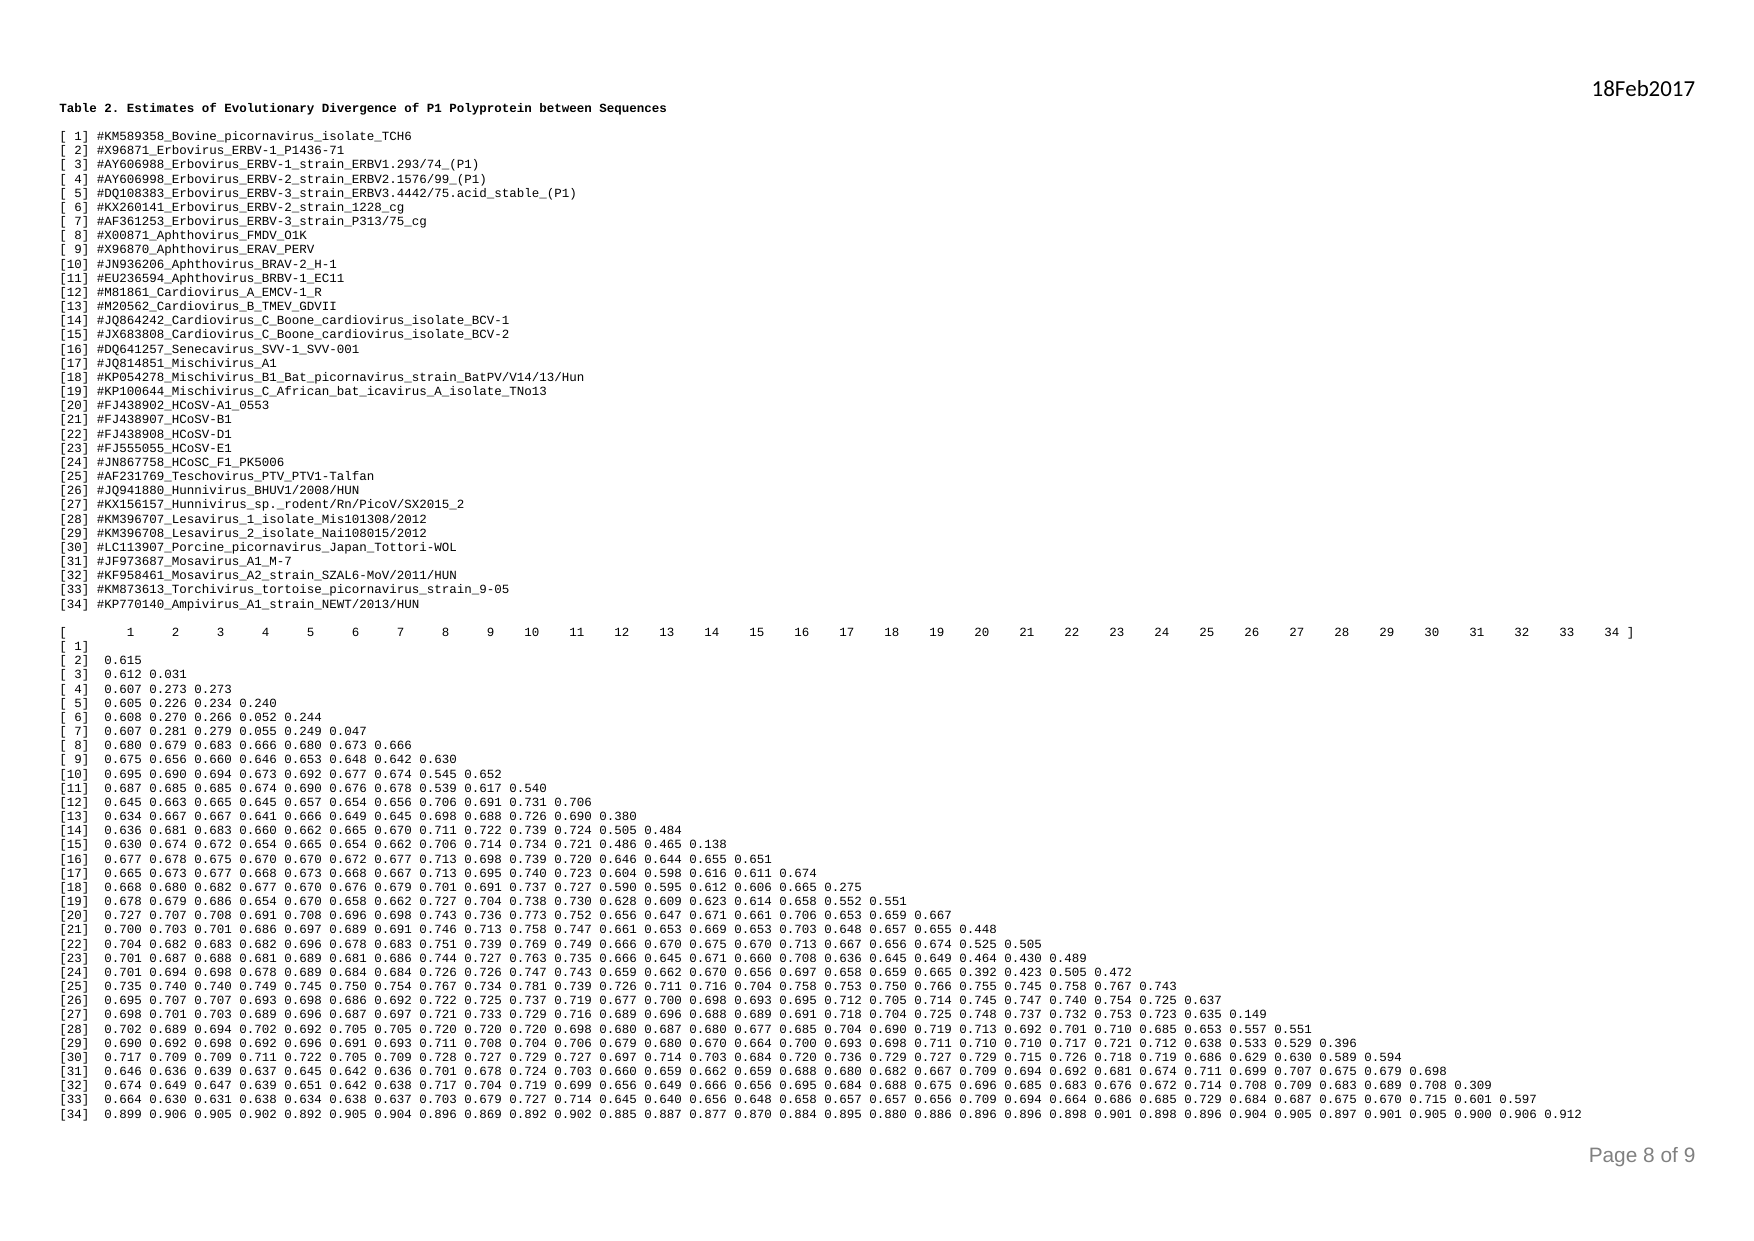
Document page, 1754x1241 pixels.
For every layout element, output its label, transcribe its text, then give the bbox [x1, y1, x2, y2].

text [14] #JQ864242_Cardiovirus_C_Boone_cardiovirus_isolate_BCV-1 [59, 314, 1695, 328]
text [ 6] #KX260141_Erbovirus_ERBV-2_strain_1228_cg [59, 201, 1695, 215]
text [ 7] 0.607 0.281 0.279 0.055 0.249 0.047 [59, 725, 1695, 739]
text [ 8] #X00871_Aphthovirus_FMDV_O1K [59, 229, 1695, 243]
text [19] #KP100644_Mischivirus_C_African_bat_icavirus_A_isolate_TNo13 [59, 385, 1695, 399]
text [28] #KM396707_Lesavirus_1_isolate_Mis101308/2012 [59, 513, 1695, 527]
text [ 9] #X96870_Aphthovirus_ERAV_PERV [59, 243, 1695, 258]
text [33] 0.664 0.630 0.631 0.638 0.634 0.638 0.637 0.703 0.679 0.727 0.714 0.645 0.640 0.656 0.648 0.658 0.657 0.657 0.656 0.709 0.694 0.664 0.686 0.685 0.729 0.684 0.687 0.675 0.670 0.715 0.601 0.597 [59, 1093, 1695, 1108]
text [ 6] 0.608 0.270 0.266 0.052 0.244 [59, 711, 1695, 725]
text [23] 0.701 0.687 0.688 0.681 0.689 0.681 0.686 0.744 0.727 0.763 0.735 0.666 0.645 0.671 0.660 0.708 0.636 0.645 0.649 0.464 0.430 0.489 [59, 952, 1695, 966]
text [18] 0.668 0.680 0.682 0.677 0.670 0.676 0.679 0.701 0.691 0.737 0.727 0.590 0.595 0.612 0.606 0.665 0.275 [59, 881, 1695, 895]
text [ 8] 0.680 0.679 0.683 0.666 0.680 0.673 0.666 [59, 739, 1695, 753]
text [ 2] 0.615 [59, 654, 1695, 668]
text [12] #M81861_Cardiovirus_A_EMCV-1_R [59, 286, 1695, 300]
text [ 1 2 3 4 5 6 7 8 9 10 11 12 13 14 15 16 17 18 19 20 21 22 23 24 25 26 27 28 29 30 31 32 33 34 ] [59, 626, 1695, 640]
text [30] 0.717 0.709 0.709 0.711 0.722 0.705 0.709 0.728 0.727 0.729 0.727 0.697 0.714 0.703 0.684 0.720 0.736 0.729 0.727 0.729 0.715 0.726 0.718 0.719 0.686 0.629 0.630 0.589 0.594 [59, 1051, 1695, 1065]
text [ 5] 0.605 0.226 0.234 0.240 [59, 697, 1695, 711]
text [27] #KX156157_Hunnivirus_sp._rodent/Rn/PicoV/SX2015_2 [59, 498, 1695, 513]
text [11] #EU236594_Aphthovirus_BRBV-1_EC11 [59, 272, 1695, 286]
text [13] 0.634 0.667 0.667 0.641 0.666 0.649 0.645 0.698 0.688 0.726 0.690 0.380 [59, 810, 1695, 824]
text [22] 0.704 0.682 0.683 0.682 0.696 0.678 0.683 0.751 0.739 0.769 0.749 0.666 0.670 0.675 0.670 0.713 0.667 0.656 0.674 0.525 0.505 [59, 938, 1695, 952]
text [24] 0.701 0.694 0.698 0.678 0.689 0.684 0.684 0.726 0.726 0.747 0.743 0.659 0.662 0.670 0.656 0.697 0.658 0.659 0.665 0.392 0.423 0.505 0.472 [59, 966, 1695, 980]
text [14] 0.636 0.681 0.683 0.660 0.662 0.665 0.670 0.711 0.722 0.739 0.724 0.505 0.484 [59, 824, 1695, 838]
text [29] #KM396708_Lesavirus_2_isolate_Nai108015/2012 [59, 527, 1695, 541]
text [ 3] #AY606988_Erbovirus_ERBV-1_strain_ERBV1.293/74_(P1) [59, 158, 1695, 173]
text [15] 0.630 0.674 0.672 0.654 0.665 0.654 0.662 0.706 0.714 0.734 0.721 0.486 0.465 0.138 [59, 838, 1695, 853]
text [ 3] 0.612 0.031 [59, 668, 1695, 683]
text [ 7] #AF361253_Erbovirus_ERBV-3_strain_P313/75_cg [59, 215, 1695, 229]
text [32] 0.674 0.649 0.647 0.639 0.651 0.642 0.638 0.717 0.704 0.719 0.699 0.656 0.649 0.666 0.656 0.695 0.684 0.688 0.675 0.696 0.685 0.683 0.676 0.672 0.714 0.708 0.709 0.683 0.689 0.708 0.309 [59, 1079, 1695, 1093]
text [22] #FJ438908_HCoSV-D1 [59, 428, 1695, 442]
text [ 1] [59, 640, 1695, 654]
text [25] #AF231769_Teschovirus_PTV_PTV1-Talfan [59, 470, 1695, 484]
text [15] #JX683808_Cardiovirus_C_Boone_cardiovirus_isolate_BCV-2 [59, 328, 1695, 343]
text [17] #JQ814851_Mischivirus_A1 [59, 357, 1695, 371]
text [ 4] 0.607 0.273 0.273 [59, 683, 1695, 697]
text [16] 0.677 0.678 0.675 0.670 0.670 0.672 0.677 0.713 0.698 0.739 0.720 0.646 0.644 0.655 0.651 [59, 853, 1695, 867]
text [25] 0.735 0.740 0.740 0.749 0.745 0.750 0.754 0.767 0.734 0.781 0.739 0.726 0.711 0.716 0.704 0.758 0.753 0.750 0.766 0.755 0.745 0.758 0.767 0.743 [59, 980, 1695, 994]
text [26] 0.695 0.707 0.707 0.693 0.698 0.686 0.692 0.722 0.725 0.737 0.719 0.677 0.700 0.698 0.693 0.695 0.712 0.705 0.714 0.745 0.747 0.740 0.754 0.725 0.637 [59, 994, 1695, 1008]
text [31] 0.646 0.636 0.639 0.637 0.645 0.642 0.636 0.701 0.678 0.724 0.703 0.660 0.659 0.662 0.659 0.688 0.680 0.682 0.667 0.709 0.694 0.692 0.681 0.674 0.711 0.699 0.707 0.675 0.679 0.698 [59, 1065, 1695, 1079]
text [26] #JQ941880_Hunnivirus_BHUV1/2008/HUN [59, 484, 1695, 498]
text [31] #JF973687_Mosavirus_A1_M-7 [59, 555, 1695, 569]
text [33] #KM873613_Torchivirus_tortoise_picornavirus_strain_9-05 [59, 583, 1695, 598]
text [21] #FJ438907_HCoSV-B1 [59, 413, 1695, 428]
text [16] #DQ641257_Senecavirus_SVV-1_SVV-001 [59, 343, 1695, 357]
text [34] #KP770140_Ampivirus_A1_strain_NEWT/2013/HUN [59, 598, 1695, 612]
text [11] 0.687 0.685 0.685 0.674 0.690 0.676 0.678 0.539 0.617 0.540 [59, 782, 1695, 796]
text [24] #JN867758_HCoSC_F1_PK5006 [59, 456, 1695, 470]
text [32] #KF958461_Mosavirus_A2_strain_SZAL6-MoV/2011/HUN [59, 569, 1695, 583]
text [29] 0.690 0.692 0.698 0.692 0.696 0.691 0.693 0.711 0.708 0.704 0.706 0.679 0.680 0.670 0.664 0.700 0.693 0.698 0.711 0.710 0.710 0.717 0.721 0.712 0.638 0.533 0.529 0.396 [59, 1037, 1695, 1051]
text [30] #LC113907_Porcine_picornavirus_Japan_Tottori-WOL [59, 541, 1695, 555]
text [34] 0.899 0.906 0.905 0.902 0.892 0.905 0.904 0.896 0.869 0.892 0.902 0.885 0.887 0.877 0.870 0.884 0.895 0.880 0.886 0.896 0.896 0.898 0.901 0.898 0.896 0.904 0.905 0.897 0.901 0.905 0.900 0.906 0.912 [59, 1108, 1695, 1122]
text [17] 0.665 0.673 0.677 0.668 0.673 0.668 0.667 0.713 0.695 0.740 0.723 0.604 0.598 0.616 0.611 0.674 [59, 867, 1695, 881]
text [20] 0.727 0.707 0.708 0.691 0.708 0.696 0.698 0.743 0.736 0.773 0.752 0.656 0.647 0.671 0.661 0.706 0.653 0.659 0.667 [59, 909, 1695, 923]
text [19] 0.678 0.679 0.686 0.654 0.670 0.658 0.662 0.727 0.704 0.738 0.730 0.628 0.609 0.623 0.614 0.658 0.552 0.551 [59, 895, 1695, 909]
text [10] 0.695 0.690 0.694 0.673 0.692 0.677 0.674 0.545 0.652 [59, 768, 1695, 782]
text [ 9] 0.675 0.656 0.660 0.646 0.653 0.648 0.642 0.630 [59, 753, 1695, 768]
text [28] 0.702 0.689 0.694 0.702 0.692 0.705 0.705 0.720 0.720 0.720 0.698 0.680 0.687 0.680 0.677 0.685 0.704 0.690 0.719 0.713 0.692 0.701 0.710 0.685 0.653 0.557 0.551 [59, 1023, 1695, 1037]
text [ 1] #KM589358_Bovine_picornavirus_isolate_TCH6 [59, 130, 1695, 144]
text [18] #KP054278_Mischivirus_B1_Bat_picornavirus_strain_BatPV/V14/13/Hun [59, 371, 1695, 385]
text [12] 0.645 0.663 0.665 0.645 0.657 0.654 0.656 0.706 0.691 0.731 0.706 [59, 796, 1695, 810]
text [23] #FJ555055_HCoSV-E1 [59, 442, 1695, 456]
text Table 2. Estimates of Evolutionary Divergence of P1 Polyprotein between Sequences [59, 102, 1695, 116]
text [ 2] #X96871_Erbovirus_ERBV-1_P1436-71 [59, 144, 1695, 158]
text [27] 0.698 0.701 0.703 0.689 0.696 0.687 0.697 0.721 0.733 0.729 0.716 0.689 0.696 0.688 0.689 0.691 0.718 0.704 0.725 0.748 0.737 0.732 0.753 0.723 0.635 0.149 [59, 1008, 1695, 1023]
text [13] #M20562_Cardiovirus_B_TMEV_GDVII [59, 300, 1695, 314]
text [ 5] #DQ108383_Erbovirus_ERBV-3_strain_ERBV3.4442/75.acid_stable_(P1) [59, 187, 1695, 201]
text [10] #JN936206_Aphthovirus_BRAV-2_H-1 [59, 258, 1695, 272]
text [20] #FJ438902_HCoSV-A1_0553 [59, 399, 1695, 413]
text [21] 0.700 0.703 0.701 0.686 0.697 0.689 0.691 0.746 0.713 0.758 0.747 0.661 0.653 0.669 0.653 0.703 0.648 0.657 0.655 0.448 [59, 923, 1695, 938]
text [ 4] #AY606998_Erbovirus_ERBV-2_strain_ERBV2.1576/99_(P1) [59, 173, 1695, 187]
